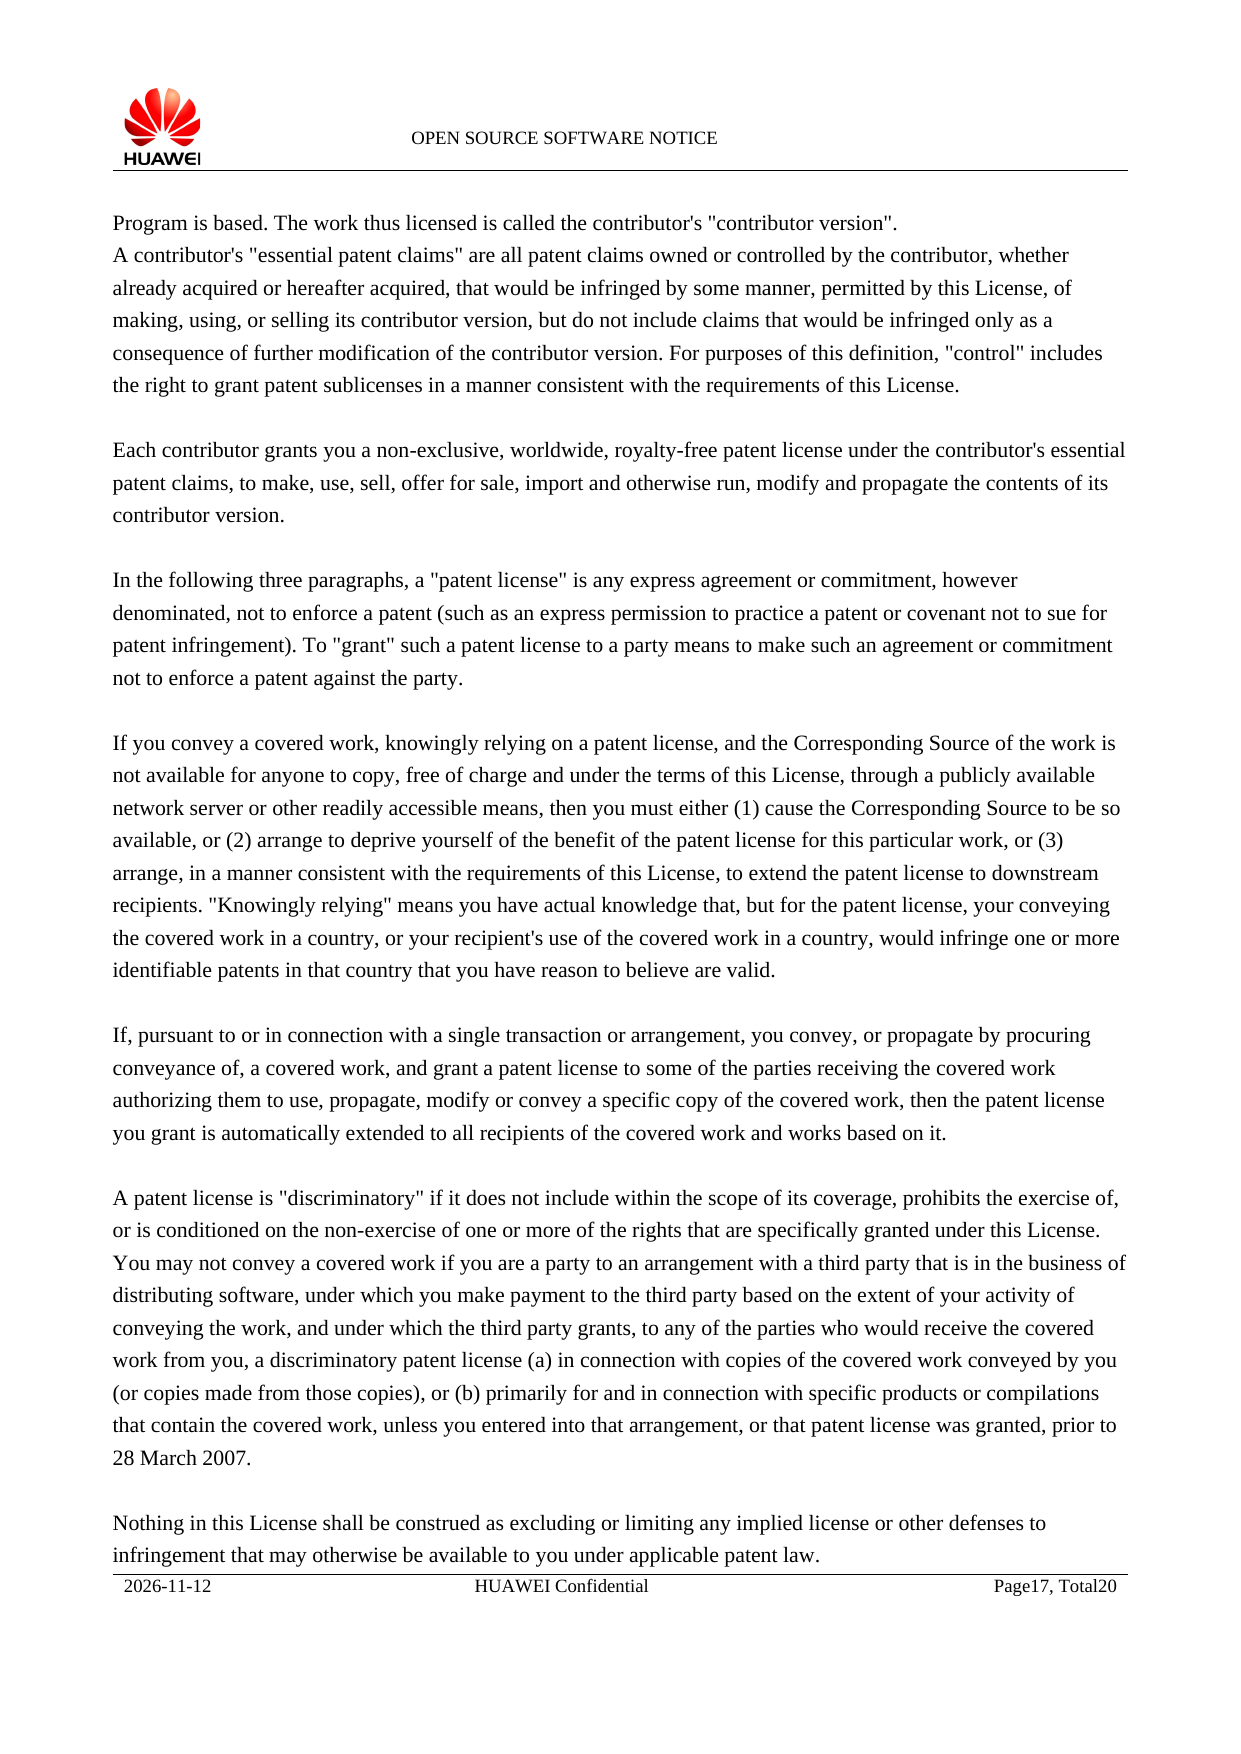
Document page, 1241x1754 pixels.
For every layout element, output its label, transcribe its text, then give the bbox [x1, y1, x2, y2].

text If you convey a covered work, knowingly relying on a patent license, and the Corresponding Source of the work is not available for anyone to copy, free of charge and under the terms of this License, through a publicly available network server or other readily accessible means, then you must either (1) cause the Corresponding Source to be so available, or (2) arrange to deprive yourself of the benefit of the patent license for this particular work, or (3) arrange, in a manner consistent with the requirements of this License, to extend the patent license to downstream recipients. "Knowingly relying" means you have actual knowledge that, but for the patent license, your conveying the covered work in a country, or your recipient's use of the covered work in a country, would infringe one or more identifiable patents in that country that you have reason to believe are valid. [112, 726, 1128, 986]
text A contributor's "essential patent claims" are all patent claims owned or controlled by the contributor, whether already acquired or hereafter acquired, that would be infringed by some manner, permitted by this License, of making, using, or selling its contributor version, but do not include claims that would be infringed only as a consequence of further modification of the contributor version. For purposes of this definition, "control" includes the right to grant patent sublicenses in a manner consistent with the requirements of this License. [112, 239, 1128, 401]
text Nothing in this License shall be construed as excluding or limiting any implied license or other defenses to infringement that may otherwise be available to you under applicable patent law. [112, 1506, 1128, 1571]
picture [124, 88, 201, 165]
text In the following three paragraphs, a "patent license" is any express agreement or commitment, however denominated, not to enforce a patent (such as an express permission to practice a patent or covenant not to sue for patent infringement). To "grant" such a patent license to a party means to make such an agreement or commitment not to enforce a patent against the party. [112, 564, 1128, 694]
text If, pursuant to or in connection with a single transaction or arrangement, you convey, or propagate by procuring conveyance of, a covered work, and grant a patent license to some of the parties receiving the covered work authorizing them to use, propagate, modify or convey a specific copy of the covered work, then the patent license you grant is automatically extended to all recipients of the covered work and works based on it. [112, 1019, 1128, 1149]
text Each contributor grants you a non-exclusive, worldwide, royalty-free patent license under the contributor's essential patent claims, to make, use, sell, offer for sale, import and otherwise run, modify and propagate the contents of its contributor version. [112, 434, 1128, 531]
text A patent license is "discriminatory" if it does not include within the scope of its coverage, prohibits the exercise of, or is conditioned on the non-exercise of one or more of the rights that are specifically granted under this License. You may not convey a covered work if you are a party to an arrangement with a third party that is in the business of distributing software, under which you make payment to the third party based on the extent of your activity of conveying the work, and under which the third party grants, to any of the parties who would receive the covered work from you, a discriminatory patent license (a) in connection with copies of the covered work conveyed by you (or copies made from those copies), or (b) primarily for and in connection with specific products or compilations that contain the covered work, unless you entered into that arrangement, or that patent license was granted, prior to 28 March 2007. [112, 1181, 1128, 1474]
